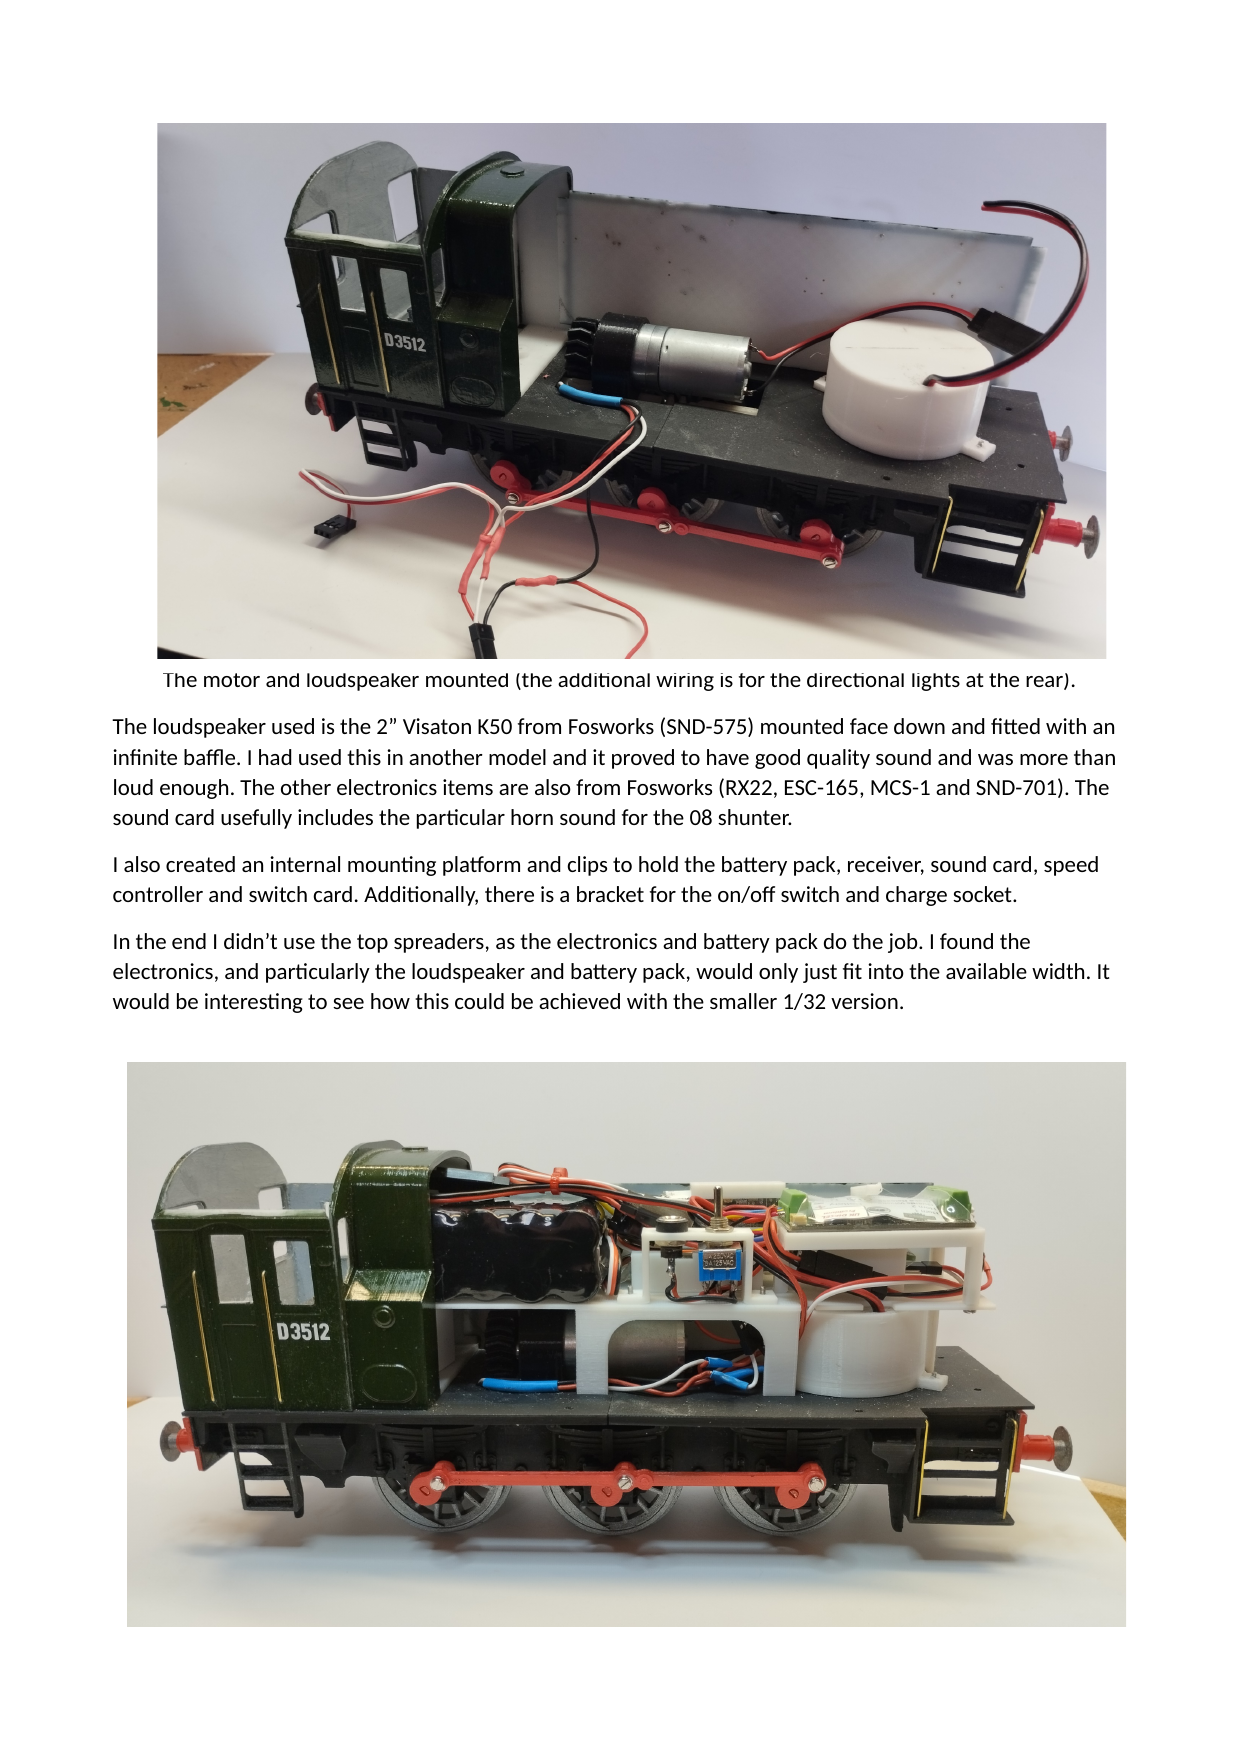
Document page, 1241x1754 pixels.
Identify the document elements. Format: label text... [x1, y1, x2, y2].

text The loudspeaker used is the 2” Visaton K50 from Fosworks (SND-575) mounted face down and fitted with an infinite baffle. I had used this in another model and it proved to have good quality sound and was more than loud enough. The other electronics items are also from Fosworks (RX22, ESC-165, MCS-1 and SND-701). The sound card usefully includes the particular horn sound for the 08 shunter. [112, 712, 1128, 831]
text In the end I didn’t use the top spreaders, as the electronics and battery pack do the job. I found the electronics, and particularly the loudspeaker and battery pack, would only just fit into the available width. It would be interesting to see how this could be achieved with the smaller 1/32 version. [112, 927, 1128, 1016]
text The motor and loudspeaker mounted (the additional wiring is for the directional lights at the rear). [112, 666, 1128, 694]
text I also created an internal mounting platform and clips to hold the battery pack, receiver, sound card, speed controller and switch card. Additionally, there is a bracket for the on/off switch and charge socket. [112, 850, 1128, 908]
picture [127, 1062, 1127, 1627]
picture [157, 123, 1107, 659]
